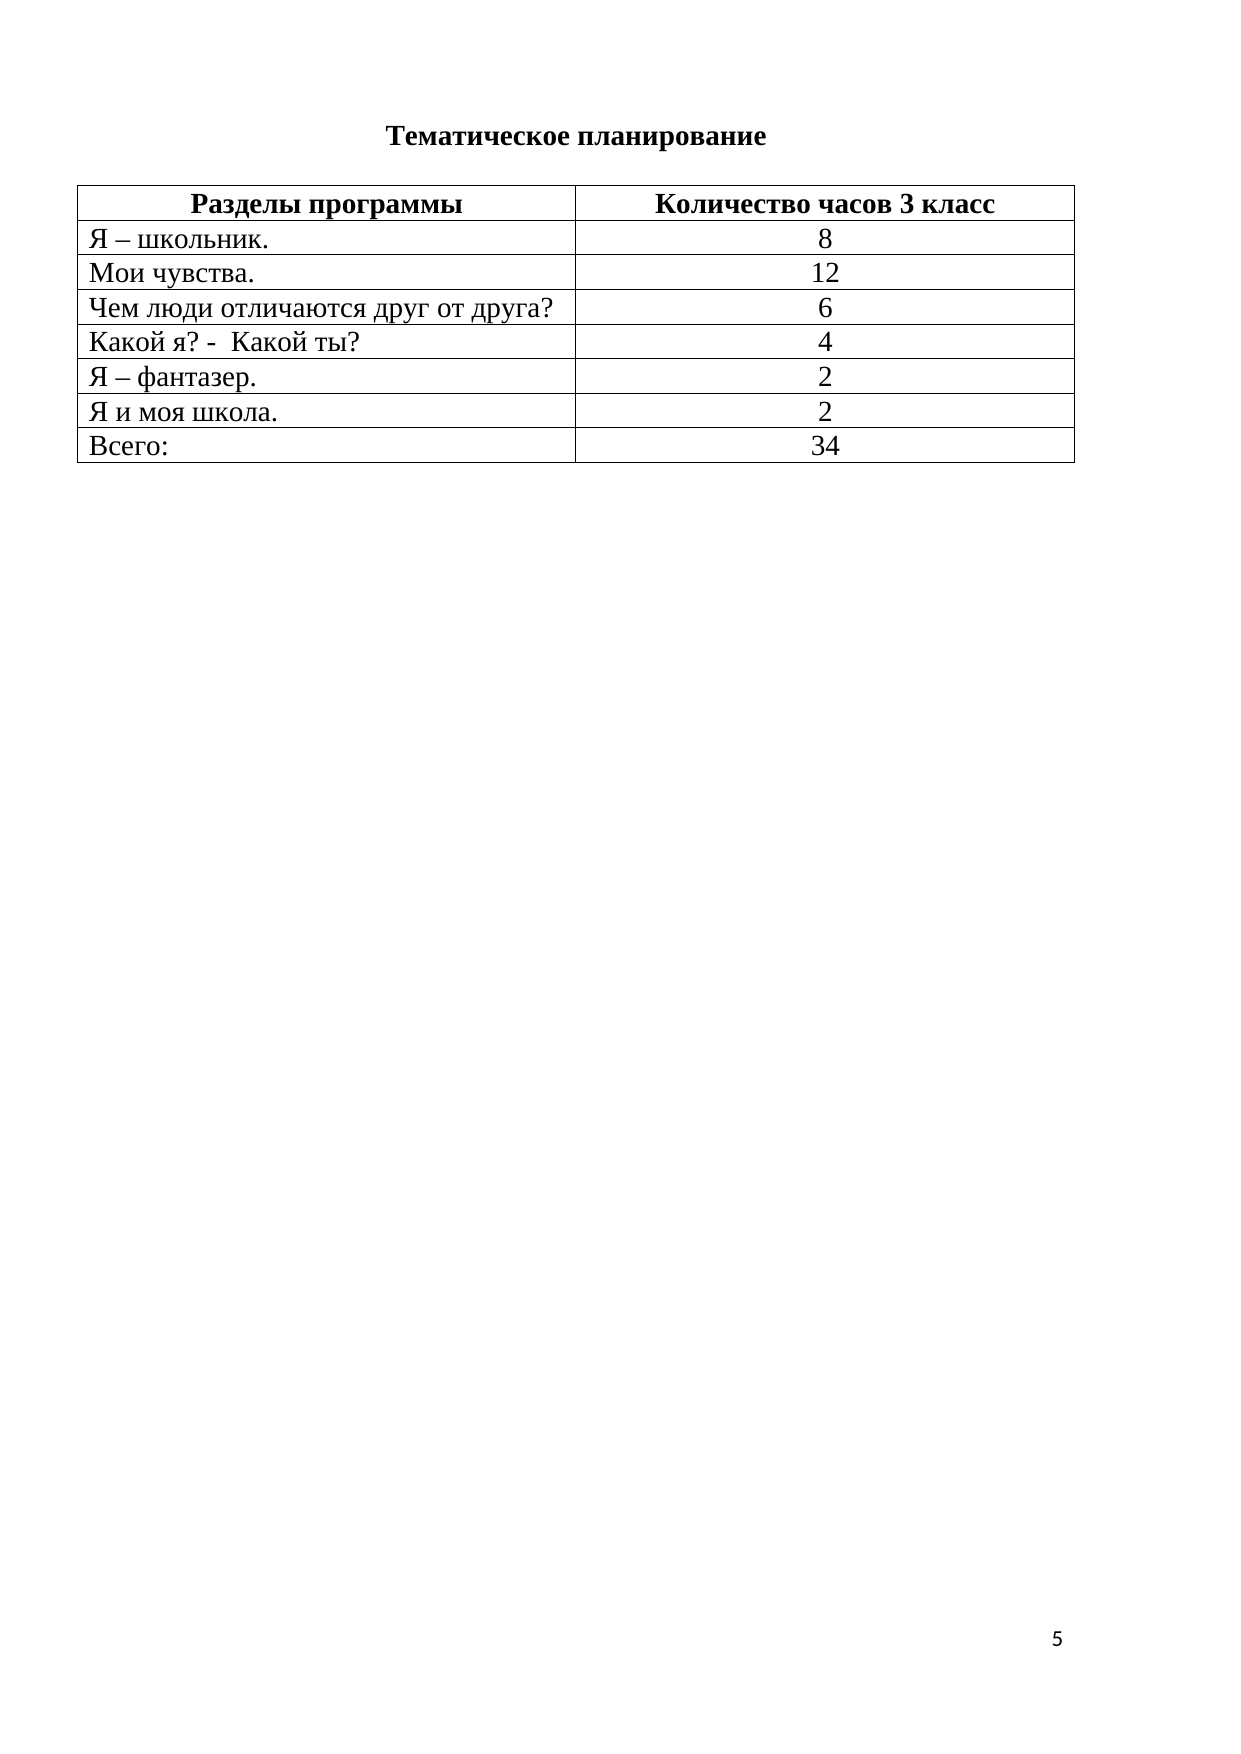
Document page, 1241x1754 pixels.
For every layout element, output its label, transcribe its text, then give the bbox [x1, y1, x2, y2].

table_cell Какой я? - Какой ты? [78, 325, 575, 358]
table_cell 8 [576, 221, 1074, 254]
table_cell 34 [576, 428, 1074, 462]
table_header Разделы программы [78, 186, 575, 220]
table_cell Мои чувства. [78, 255, 575, 289]
table_cell Я и моя школа. [78, 394, 575, 427]
table_cell 2 [576, 359, 1074, 393]
table_header Количество часов 3 класс [576, 186, 1074, 220]
table_cell 2 [576, 394, 1074, 427]
table_cell 6 [576, 290, 1074, 323]
table_cell Я – фантазер. [78, 359, 575, 393]
table_cell Я – школьник. [78, 221, 575, 254]
text Тематическое планирование [89, 118, 1063, 152]
table_cell 12 [576, 255, 1074, 289]
table_cell Чем люди отличаются друг от друга? [78, 290, 575, 323]
table_cell 4 [576, 325, 1074, 358]
table_cell Всего: [78, 428, 575, 462]
